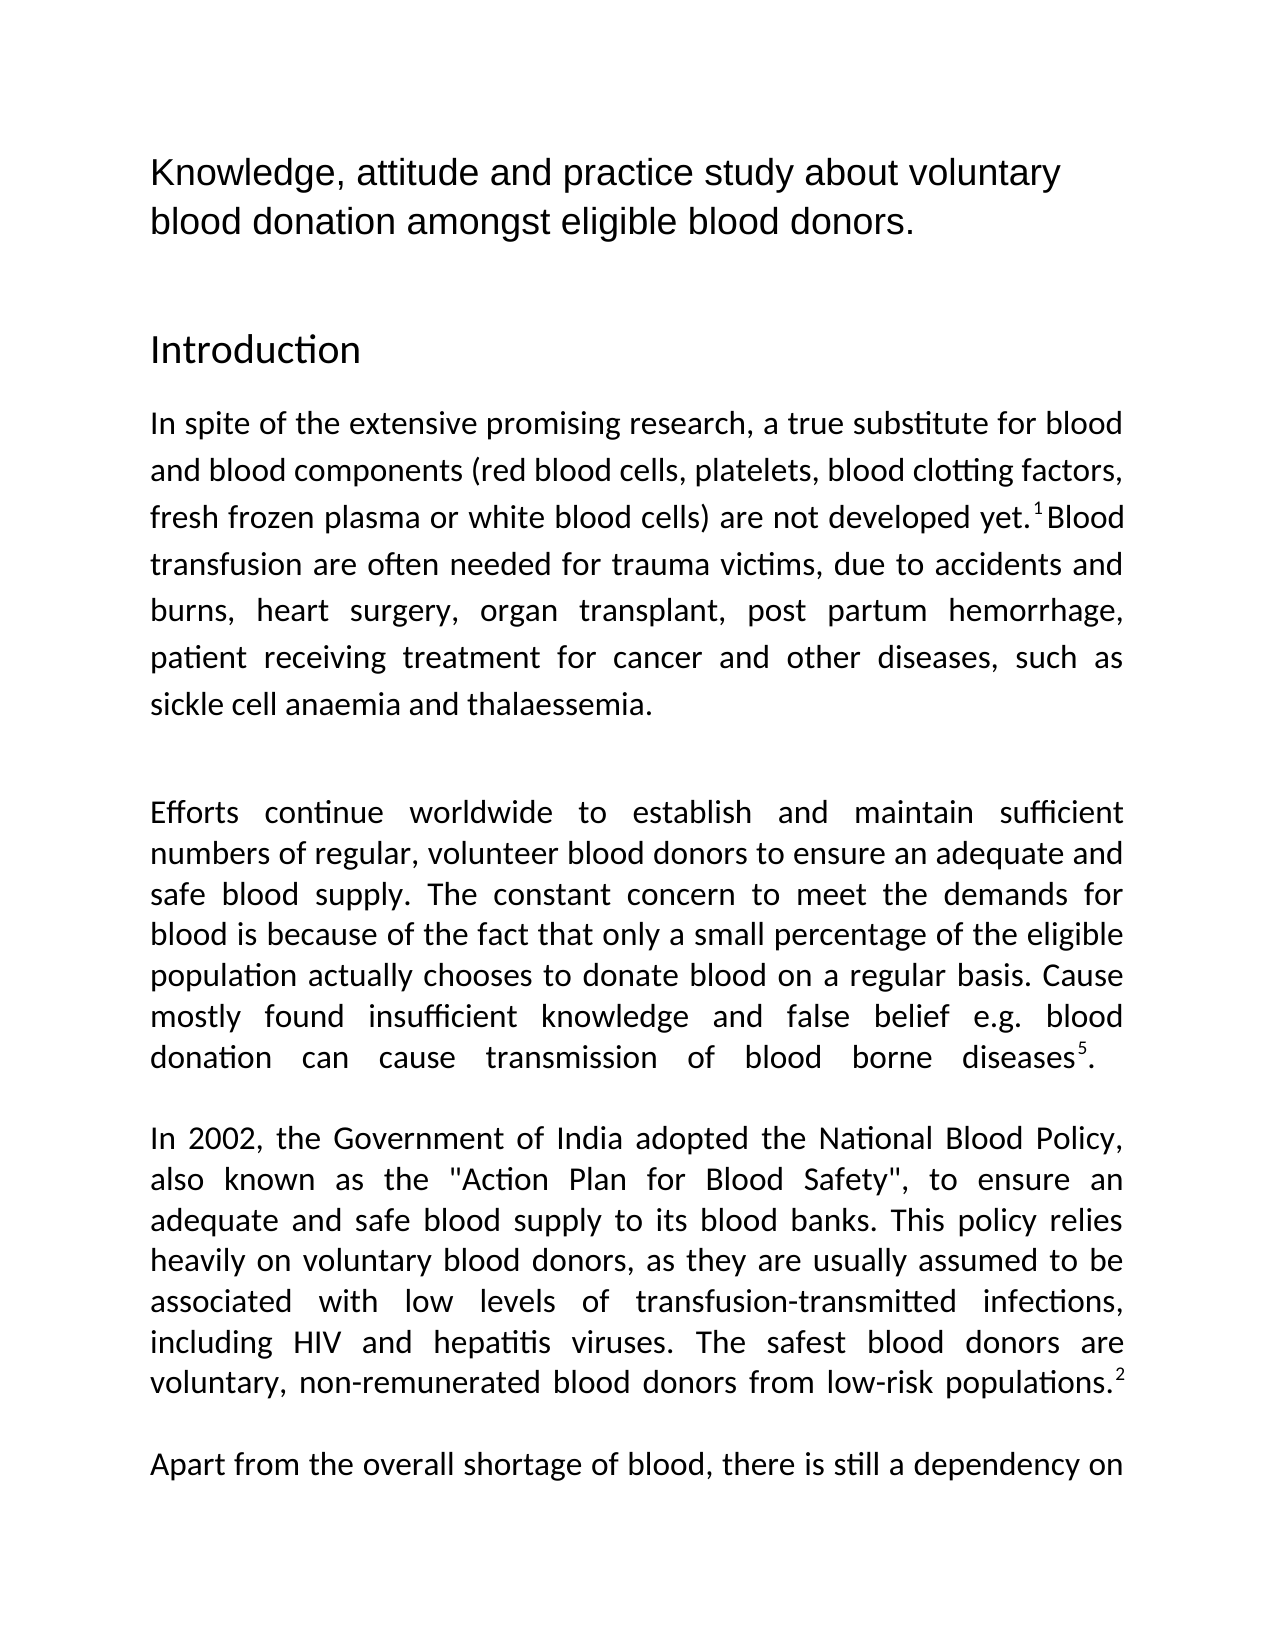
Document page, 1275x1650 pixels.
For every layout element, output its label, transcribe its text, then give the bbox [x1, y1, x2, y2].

text Introduction [150, 323, 1125, 374]
text In spite of the extensive promising research, a true substitute for blood and blood components (red blood cells, platelets, blood clotting factors, fresh frozen plasma or white blood cells) are not developed yet.1 Blood transfusion are often needed for trauma victims, due to accidents and burns, heart surgery, organ transplant, post partum hemorrhage, patient receiving treatment for cancer and other diseases, such as sickle cell anaemia and thalaessemia. [150, 402, 1125, 724]
text Knowledge, attitude and practice study about voluntary blood donation amongst eligible blood donors. [150, 150, 1125, 243]
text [150, 751, 1125, 1484]
